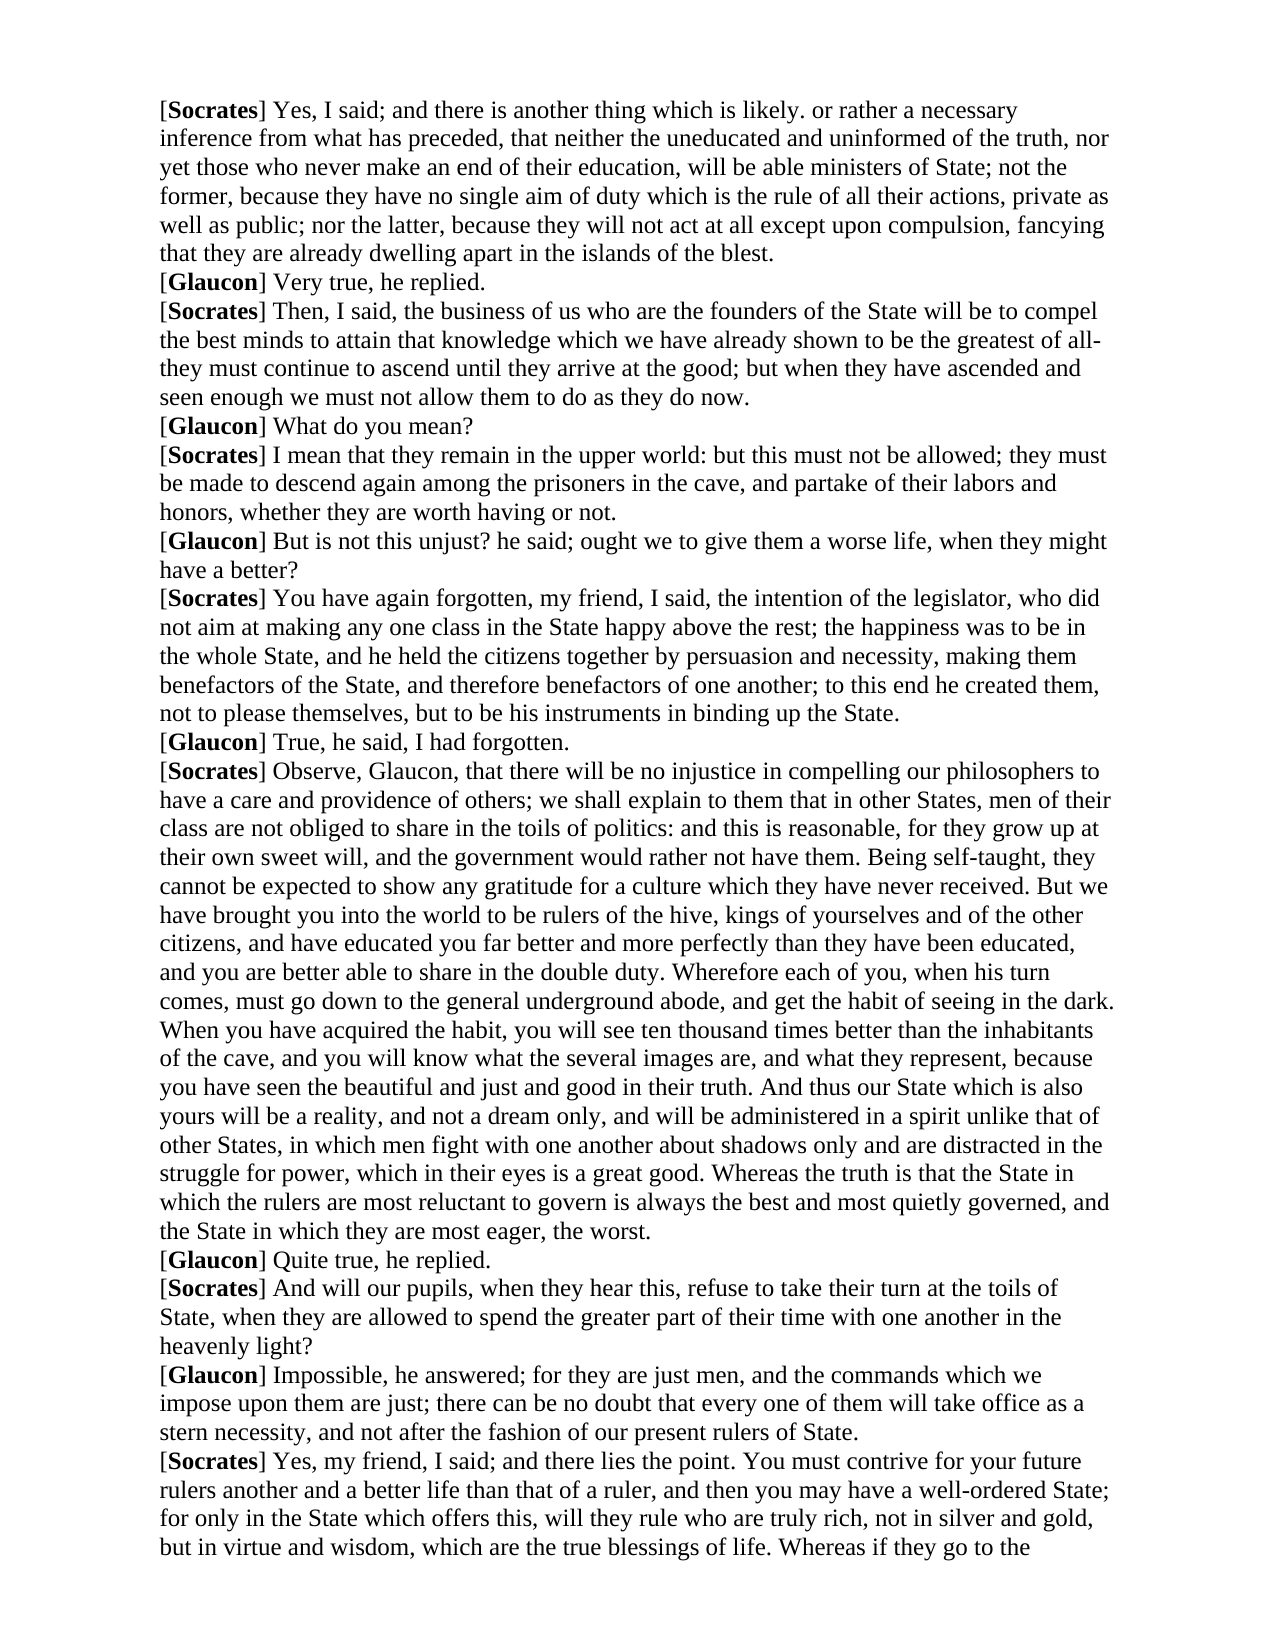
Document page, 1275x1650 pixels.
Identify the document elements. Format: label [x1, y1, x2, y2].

table_cell [150, 56, 1125, 1570]
